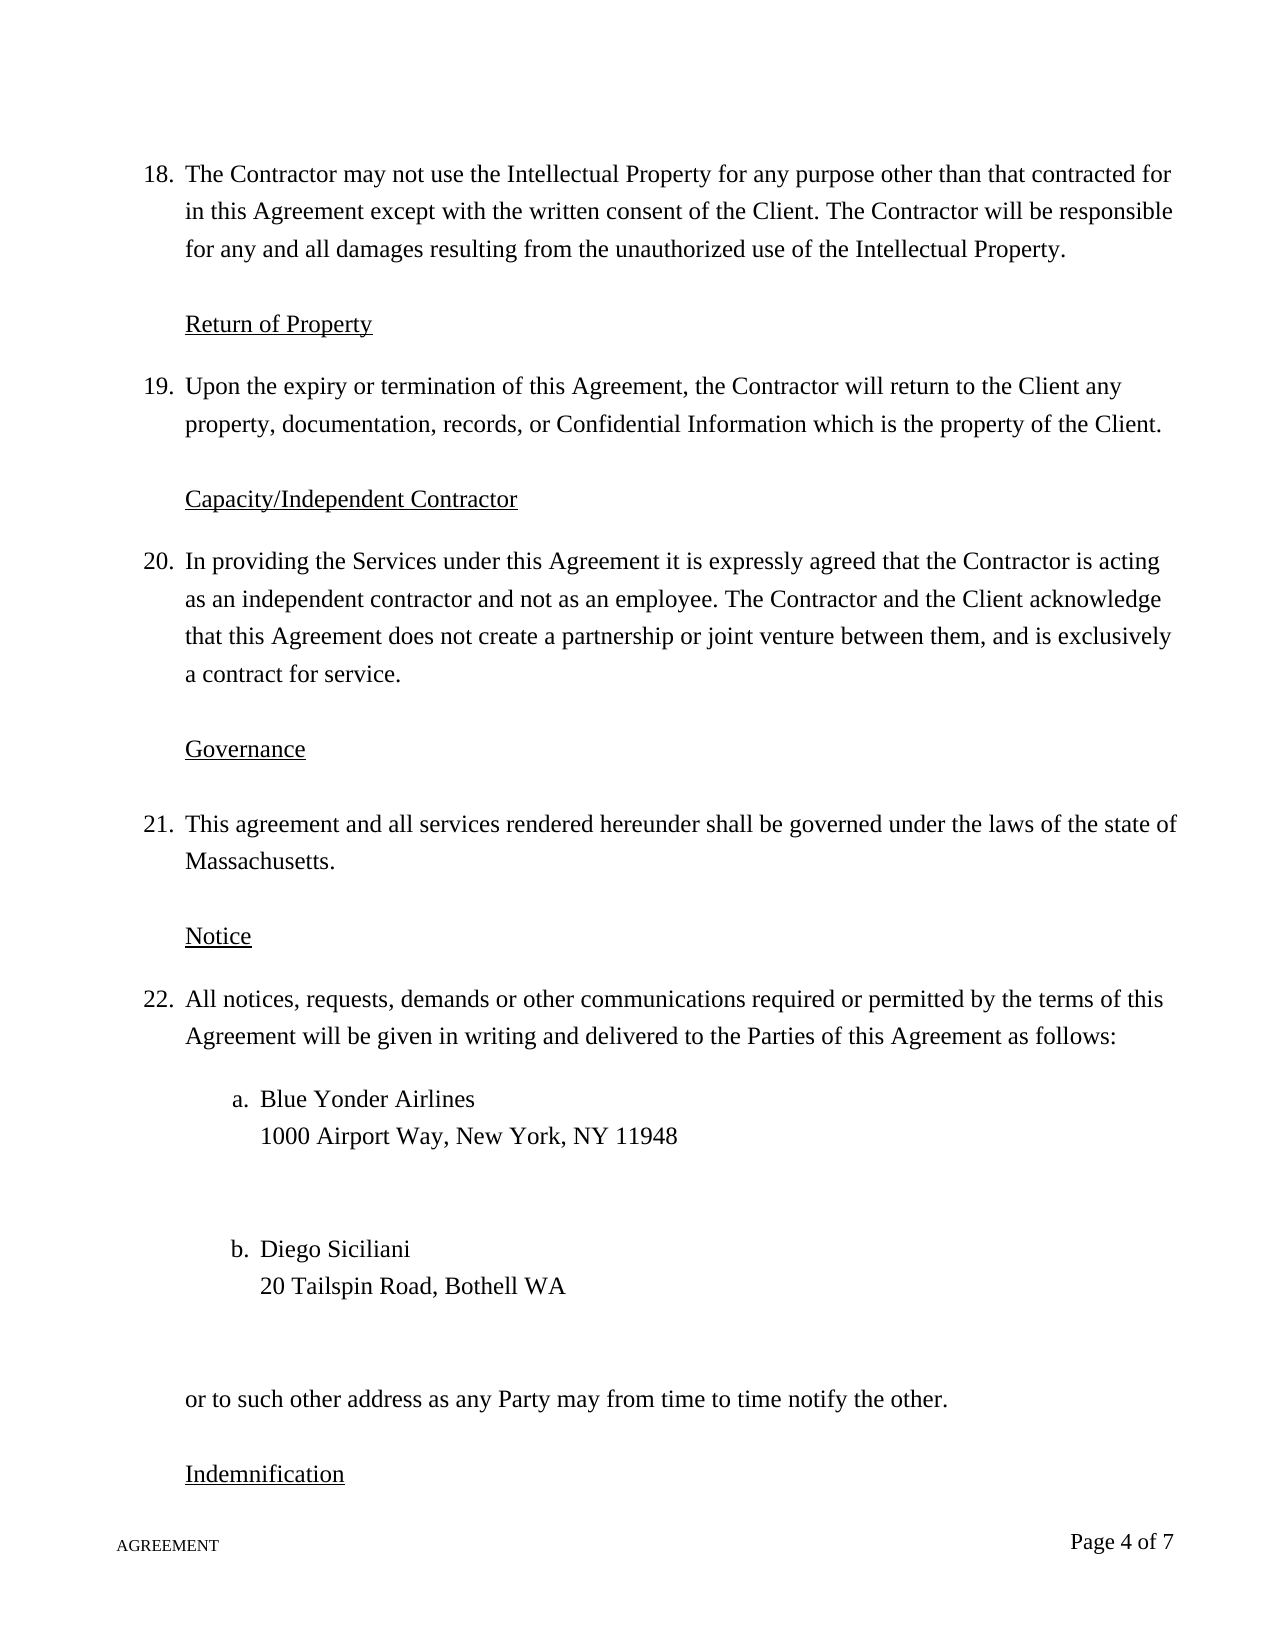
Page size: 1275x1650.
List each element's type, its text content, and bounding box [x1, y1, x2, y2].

list All notices, requests, demands or other communications required or permitted by the terms of this Agreement will be given in writing and delivered to the Parties of this Agreement as follows: [143, 975, 1180, 1050]
list The Contractor may not use the Intellectual Property for any purpose other than that contracted for in this Agreement except with the written consent of the Client. The Contractor will be responsible for any and all damages resulting from the unauthorized use of the Intellectual Property. [143, 150, 1180, 262]
list Upon the expiry or termination of this Agreement, the Contractor will return to the Client any property, documentation, records, or Confidential Information which is the property of the Client. [143, 362, 1180, 437]
text Notice [185, 912, 1180, 950]
text Indemnification [185, 1450, 1180, 1487]
text Capacity/Independent Contractor [185, 475, 1180, 512]
list Blue Yonder Airlines 1000 Airport Way, New York, NY 11948 [232, 1075, 1180, 1187]
list Diego Siciliani 20 Tailspin Road, Bothell WA [231, 1225, 1180, 1337]
list This agreement and all services rendered hereunder shall be governed under the laws of the state of Massachusetts. [143, 800, 1180, 875]
list In providing the Services under this Agreement it is expressly agreed that the Contractor is acting as an independent contractor and not as an employee. The Contractor and the Client acknowledge that this Agreement does not create a partnership or joint venture between them, and is exclusively a contract for service. Governance [143, 537, 1180, 762]
text Return of Property [185, 300, 1180, 337]
text or to such other address as any Party may from time to time notify the other. [185, 1375, 1180, 1412]
